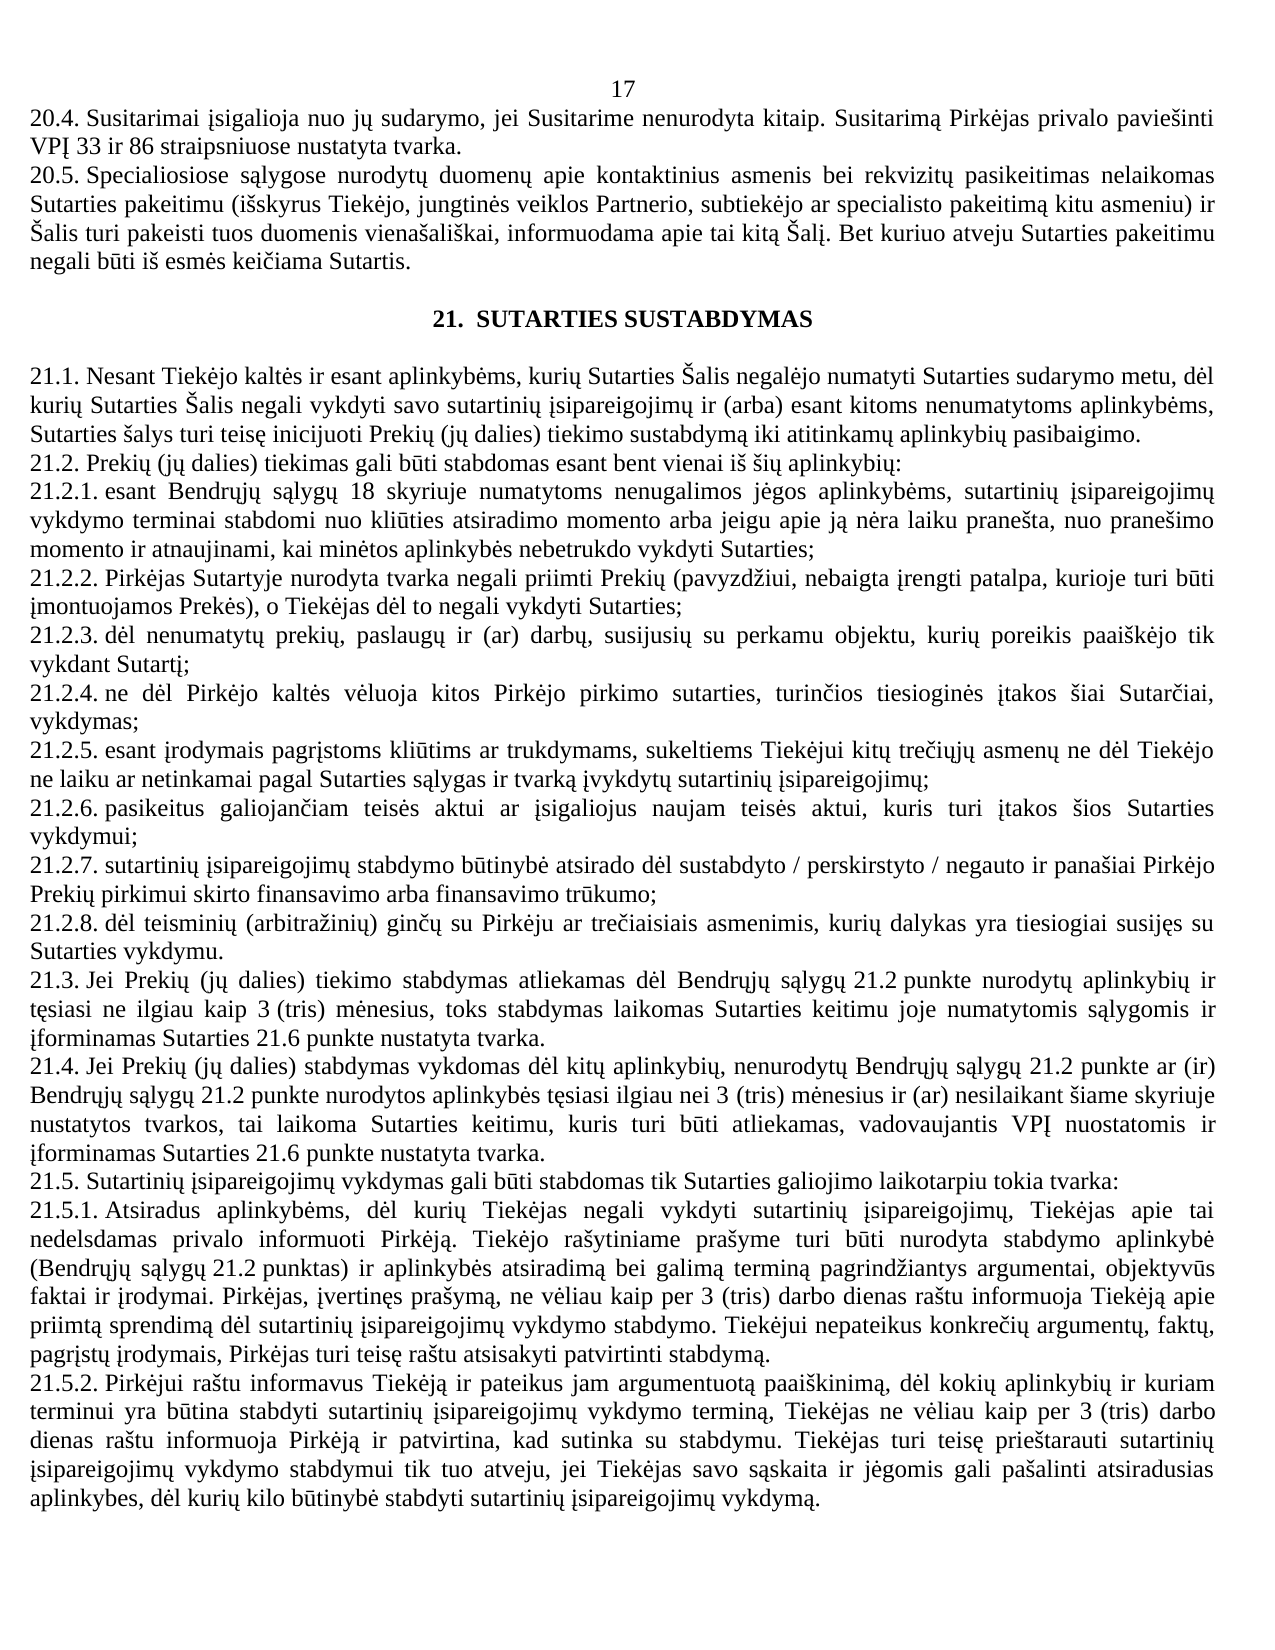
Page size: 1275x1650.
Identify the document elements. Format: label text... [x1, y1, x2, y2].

text 21.4. Jei Prekių (jų dalies) stabdymas vykdomas dėl kitų aplinkybių, nenurodytų Bendrųjų sąlygų 21.2 punkte ar (ir) Bendrųjų sąlygų 21.2 punkte nurodytos aplinkybės tęsiasi ilgiau nei 3 (tris) mėnesius ir (ar) nesilaikant šiame skyriuje nustatytos tvarkos, tai laikoma Sutarties keitimu, kuris turi būti atliekamas, vadovaujantis VPĮ nuostatomis ir įforminamas Sutarties 21.6 punkte nustatyta tvarka. [29, 1051, 1216, 1166]
text 21.2.8. dėl teisminių (arbitražinių) ginčų su Pirkėju ar trečiaisiais asmenimis, kurių dalykas yra tiesiogiai susijęs su Sutarties vykdymu. [29, 908, 1216, 965]
text 21.2.3. dėl nenumatytų prekių, paslaugų ir (ar) darbų, susijusių su perkamu objektu, kurių poreikis paaiškėjo tik vykdant Sutartį; [29, 620, 1216, 678]
text 21.3. Jei Prekių (jų dalies) tiekimo stabdymas atliekamas dėl Bendrųjų sąlygų 21.2 punkte nurodytų aplinkybių ir tęsiasi ne ilgiau kaip 3 (tris) mėnesius, toks stabdymas laikomas Sutarties keitimu joje numatytomis sąlygomis ir įforminamas Sutarties 21.6 punkte nustatyta tvarka. [29, 965, 1216, 1051]
text 21.2.6. pasikeitus galiojančiam teisės aktui ar įsigaliojus naujam teisės aktui, kuris turi įtakos šios Sutarties vykdymui; [29, 793, 1216, 850]
text 21.1. Nesant Tiekėjo kaltės ir esant aplinkybėms, kurių Sutarties Šalis negalėjo numatyti Sutarties sudarymo metu, dėl kurių Sutarties Šalis negali vykdyti savo sutartinių įsipareigojimų ir (arba) esant kitoms nenumatytoms aplinkybėms, Sutarties šalys turi teisę inicijuoti Prekių (jų dalies) tiekimo sustabdymą iki atitinkamų aplinkybių pasibaigimo. [29, 361, 1216, 448]
text 20.4. Susitarimai įsigalioja nuo jų sudarymo, jei Susitarime nenurodyta kitaip. Susitarimą Pirkėjas privalo paviešinti VPĮ 33 ir 86 straipsniuose nustatyta tvarka. [29, 103, 1216, 160]
text 20.5. Specialiosiose sąlygose nurodytų duomenų apie kontaktinius asmenis bei rekvizitų pasikeitimas nelaikomas Sutarties pakeitimu (išskyrus Tiekėjo, jungtinės veiklos Partnerio, subtiekėjo ar specialisto pakeitimą kitu asmeniu) ir Šalis turi pakeisti tuos duomenis vienašališkai, informuodama apie tai kitą Šalį. Bet kuriuo atveju Sutarties pakeitimu negali būti iš esmės keičiama Sutartis. [29, 160, 1216, 275]
text 21.5.2. Pirkėjui raštu informavus Tiekėją ir pateikus jam argumentuotą paaiškinimą, dėl kokių aplinkybių ir kuriam terminui yra būtina stabdyti sutartinių įsipareigojimų vykdymo terminą, Tiekėjas ne vėliau kaip per 3 (tris) darbo dienas raštu informuoja Pirkėją ir patvirtina, kad sutinka su stabdymu. Tiekėjas turi teisę prieštarauti sutartinių įsipareigojimų vykdymo stabdymui tik tuo atveju, jei Tiekėjas savo sąskaita ir jėgomis gali pašalinti atsiradusias aplinkybes, dėl kurių kilo būtinybė stabdyti sutartinių įsipareigojimų vykdymą. [29, 1368, 1216, 1511]
text 21. SUTARTIES SUSTABDYMAS [29, 304, 1216, 333]
text 21.5.1. Atsiradus aplinkybėms, dėl kurių Tiekėjas negali vykdyti sutartinių įsipareigojimų, Tiekėjas apie tai nedelsdamas privalo informuoti Pirkėją. Tiekėjo rašytiniame prašyme turi būti nurodyta stabdymo aplinkybė (Bendrųjų sąlygų 21.2 punktas) ir aplinkybės atsiradimą bei galimą terminą pagrindžiantys argumentai, objektyvūs faktai ir įrodymai. Pirkėjas, įvertinęs prašymą, ne vėliau kaip per 3 (tris) darbo dienas raštu informuoja Tiekėją apie priimtą sprendimą dėl sutartinių įsipareigojimų vykdymo stabdymo. Tiekėjui nepateikus konkrečių argumentų, faktų, pagrįstų įrodymais, Pirkėjas turi teisę raštu atsisakyti patvirtinti stabdymą. [29, 1195, 1216, 1368]
text 21.5. Sutartinių įsipareigojimų vykdymas gali būti stabdomas tik Sutarties galiojimo laikotarpiu tokia tvarka: [29, 1166, 1216, 1195]
text 21.2.7. sutartinių įsipareigojimų stabdymo būtinybė atsirado dėl sustabdyto / perskirstyto / negauto ir panašiai Pirkėjo Prekių pirkimui skirto finansavimo arba finansavimo trūkumo; [29, 850, 1216, 908]
text 21.2.2. Pirkėjas Sutartyje nurodyta tvarka negali priimti Prekių (pavyzdžiui, nebaigta įrengti patalpa, kurioje turi būti įmontuojamos Prekės), o Tiekėjas dėl to negali vykdyti Sutarties; [29, 563, 1216, 620]
text 21.2. Prekių (jų dalies) tiekimas gali būti stabdomas esant bent vienai iš šių aplinkybių: [29, 448, 1216, 476]
text 21.2.1. esant Bendrųjų sąlygų 18 skyriuje numatytoms nenugalimos jėgos aplinkybėms, sutartinių įsipareigojimų vykdymo terminai stabdomi nuo kliūties atsiradimo momento arba jeigu apie ją nėra laiku pranešta, nuo pranešimo momento ir atnaujinami, kai minėtos aplinkybės nebetrukdo vykdyti Sutarties; [29, 476, 1216, 563]
text 21.2.5. esant įrodymais pagrįstoms kliūtims ar trukdymams, sukeltiems Tiekėjui kitų trečiųjų asmenų ne dėl Tiekėjo ne laiku ar netinkamai pagal Sutarties sąlygas ir tvarką įvykdytų sutartinių įsipareigojimų; [29, 735, 1216, 793]
text 21.2.4. ne dėl Pirkėjo kaltės vėluoja kitos Pirkėjo pirkimo sutarties, turinčios tiesioginės įtakos šiai Sutarčiai, vykdymas; [29, 678, 1216, 735]
